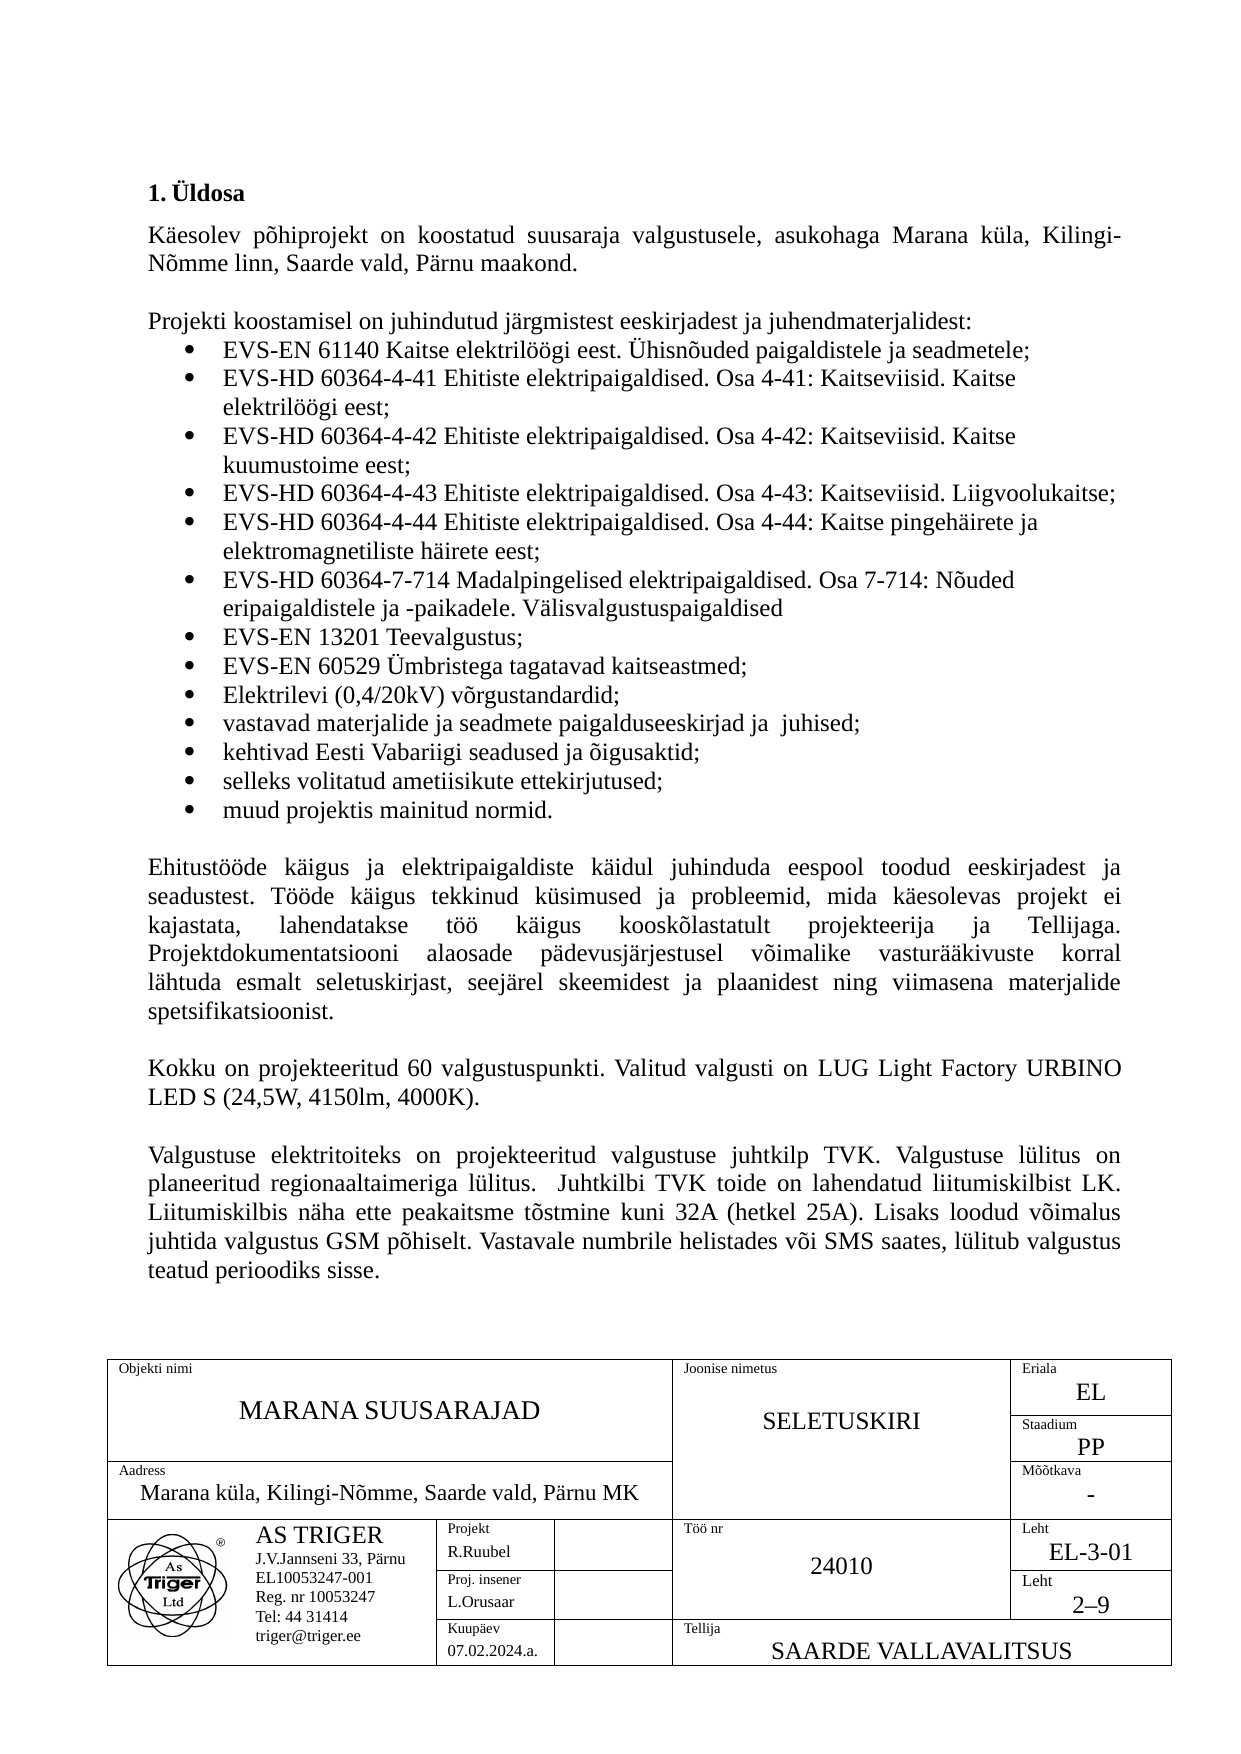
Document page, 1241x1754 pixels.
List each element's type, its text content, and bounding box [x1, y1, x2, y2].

subtitle Üldosa [148, 178, 1122, 207]
list EVS-HD 60364-4-44 Ehitiste elektripaigaldised. Osa 4-44: Kaitse pingehäirete ja elektromagnetiliste häirete eest; [185, 507, 1122, 565]
list EVS-HD 60364-4-41 Ehitiste elektripaigaldised. Osa 4-41: Kaitseviisid. Kaitse elektrilöögi eest; [185, 363, 1122, 421]
text Ehitustööde käigus ja elektripaigaldiste käidul juhinduda eespool toodud eeskirjadest ja seadustest. Tööde käigus tekkinud küsimused ja probleemid, mida käesolevas projekt ei kajastata, lahendatakse töö käigus kooskõlastatult projekteerija ja Tellijaga. Projektdokumentatsiooni alaosade pädevusjärjestusel võimalike vasturääkivuste korral lähtuda esmalt seletuskirjast, seejärel skeemidest ja plaanidest ning viimasena materjalide spetsifikatsioonist. [148, 852, 1122, 1025]
list Elektrilevi (0,4/20kV) võrgustandardid; [185, 680, 1122, 708]
list selleks volitatud ametiisikute ettekirjutused; [185, 766, 1122, 795]
picture [118, 1534, 230, 1637]
list vastavad materjalide ja seadmete paigalduseeskirjad ja juhised; [185, 708, 1122, 737]
text Valgustuse elektritoiteks on projekteeritud valgustuse juhtkilp TVK. Valgustuse lülitus on planeeritud regionaaltaimeriga lülitus. Juhtkilbi TVK toide on lahendatud liitumiskilbist LK. Liitumiskilbis näha ette peakaitsme tõstmine kuni 32A (hetkel 25A). Lisaks loodud võimalus juhtida valgustus GSM põhiselt. Vastavale numbrile helistades või SMS saates, lülitub valgustus teatud perioodiks sisse. [148, 1140, 1122, 1283]
list EVS-EN 61140 Kaitse elektrilöögi eest. Ühisnõuded paigaldistele ja seadmetele; [185, 335, 1122, 363]
list kehtivad Eesti Vabariigi seadused ja õigusaktid; [185, 737, 1122, 766]
list EVS-HD 60364-4-42 Ehitiste elektripaigaldised. Osa 4-42: Kaitseviisid. Kaitse kuumustoime eest; [185, 421, 1122, 478]
list EVS-EN 13201 Teevalgustus; [185, 622, 1122, 651]
text Käesolev põhiprojekt on koostatud suusaraja valgustusele, asukohaga Marana küla, Kilingi-Nõmme linn, Saarde vald, Pärnu maakond. [148, 220, 1122, 277]
text Projekti koostamisel on juhindutud järgmistest eeskirjadest ja juhendmaterjalidest: [148, 306, 1122, 335]
list EVS-EN 60529 Ümbristega tagatavad kaitseastmed; [185, 651, 1122, 680]
list EVS-HD 60364-7-714 Madalpingelised elektripaigaldised. Osa 7-714: Nõuded eripaigaldistele ja -paikadele. Välisvalgustuspaigaldised [185, 565, 1122, 622]
list muud projektis mainitud normid. [185, 795, 1122, 823]
text Kokku on projekteeritud 60 valgustuspunkti. Valitud valgusti on LUG Light Factory URBINO LED S (24,5W, 4150lm, 4000K). [148, 1053, 1122, 1111]
list EVS-HD 60364-4-43 Ehitiste elektripaigaldised. Osa 4-43: Kaitseviisid. Liigvoolukaitse; [185, 478, 1122, 507]
